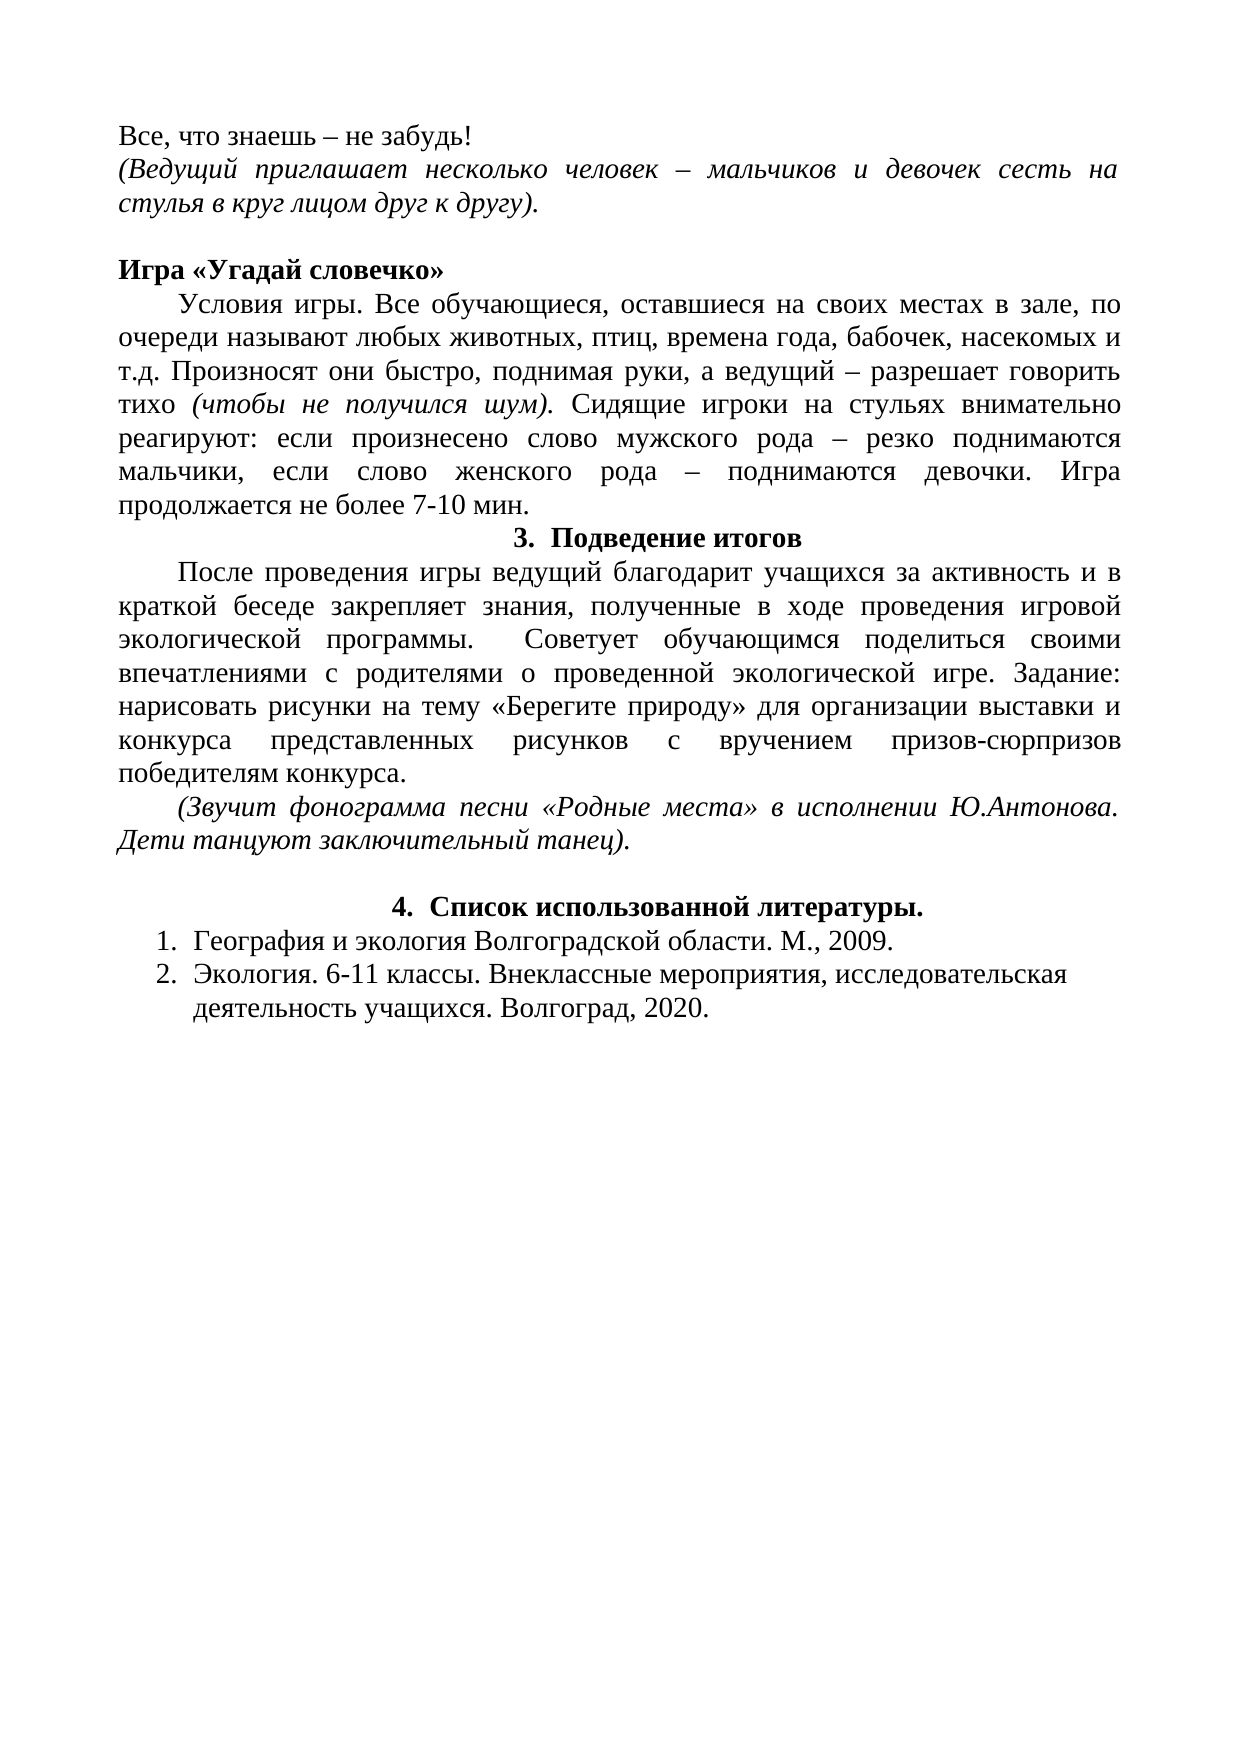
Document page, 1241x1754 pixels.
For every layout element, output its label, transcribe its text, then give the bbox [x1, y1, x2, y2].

text (Ведущий приглашает несколько человек – мальчиков и девочек сесть на стулья в круг лицом друг к другу). [118, 152, 1122, 219]
list Список использованной литературы. [193, 889, 1122, 923]
text Условия игры. Все обучающиеся, оставшиеся на своих местах в зале, по очереди называют любых животных, птиц, времена года, бабочек, насекомых и т.д. Произносят они быстро, поднимая руки, а ведущий – разрешает говорить тихо (чтобы не получился шум). Сидящие игроки на стульях внимательно реагируют: если произнесено слово мужского рода – резко поднимаются мальчики, если слово женского рода – поднимаются девочки. Игра продолжается не более 7-10 мин. [118, 286, 1122, 521]
list После проведения игры ведущий благодарит учащихся за активность и в краткой беседе закрепляет знания, полученные в ходе проведения игровой экологической программы. Советует обучающимся поделиться своими впечатлениями с родителями о проведенной экологической игре. Задание: нарисовать рисунки на тему «Берегите природу» для организации выставки и конкурса представленных рисунков с вручением призов-сюрпризов победителям конкурса. [118, 554, 1122, 789]
text Игра «Угадай словечко» [118, 252, 1122, 286]
list Подведение итогов [193, 521, 1122, 554]
list Экология. 6-11 классы. Внеклассные мероприятия, исследовательская деятельность учащихся. Волгоград, 2020. [156, 957, 1122, 1024]
list (Звучит фонограмма песни «Родные места» в исполнении Ю.Антонова. Дети танцуют заключительный танец). [118, 789, 1122, 856]
list География и экология Волгоградской области. М., 2009. [156, 923, 1122, 957]
text Все, что знаешь – не забудь! [118, 118, 1122, 152]
